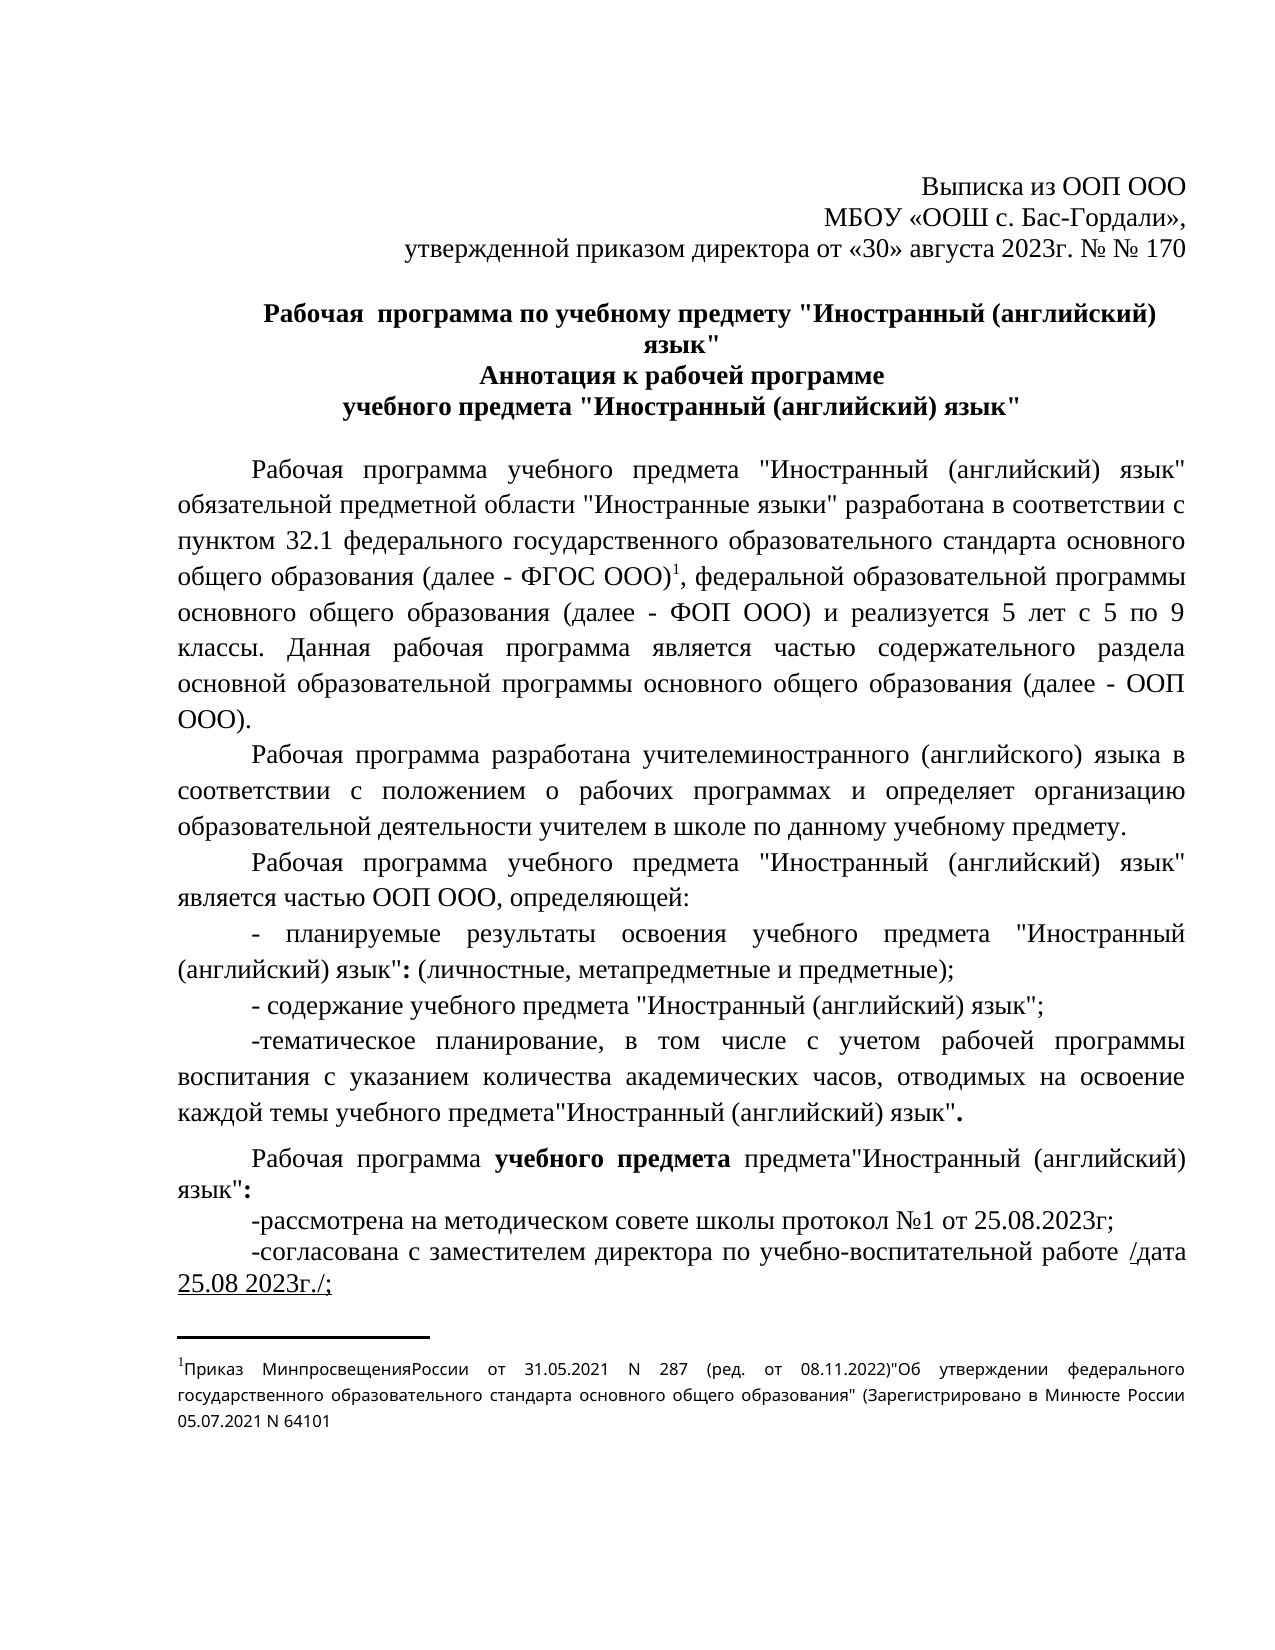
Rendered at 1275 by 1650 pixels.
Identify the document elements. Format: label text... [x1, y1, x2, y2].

text -рассмотрена на методическом совете школы протокол №1 от 25.08.2023г; [177, 1204, 1186, 1236]
text Рабочая программа учебного предмета "Иностранный (английский) язык" обязательной предметной области "Иностранные языки" разработана в соответствии с пунктом 32.1 федерального государственного образовательного стандарта основного общего образования (далее - ФГОС ООО), федеральной образовательной программы основного общего образования (далее - ФОП ООО) и реализуется 5 лет с 5 по 9 классы. Данная рабочая программа является частью содержательного раздела основной образовательной программы основного общего образования (далее - ООП ООО). [177, 453, 1186, 734]
text -согласована с заместителем директора по учебно-воспитательной работе /дата 25.08 2023г./; [177, 1236, 1186, 1298]
text Рабочая программа разработана учителеминостранного (английского) языка в соответствии с положением о рабочих программах и определяет организацию образовательной деятельности учителем в школе по данному учебному предмету. [177, 739, 1186, 841]
text - планируемые результаты освоения учебного предмета "Иностранный (английский) язык": (личностные, метапредметные и предметные); [177, 917, 1186, 984]
text Рабочая программа учебного предмета предмета"Иностранный (английский) язык": [177, 1142, 1186, 1204]
text МБОУ «ООШ с. Бас-Гордали», [177, 201, 1186, 232]
text учебного предмета "Иностранный (английский) язык" [177, 391, 1186, 422]
text - содержание учебного предмета "Иностранный (английский) язык"; [177, 989, 1186, 1020]
text Рабочая программа учебного предмета "Иностранный (английский) язык" является частью ООП ООО, определяющей: [177, 846, 1186, 913]
text -тематическое планирование, в том числе с учетом рабочей программы воспитания с указанием количества академических часов, отводимых на освоение каждой темы учебного предмета"Иностранный (английский) язык". [177, 1024, 1186, 1127]
text утвержденной приказом директора от «30» августа 2023г. № № 170 [177, 232, 1186, 263]
text Выписка из ООП ООО [177, 170, 1186, 201]
text Аннотация к рабочей программе [177, 359, 1186, 391]
text Рабочая программа по учебному предмету "Иностранный (английский) язык" [177, 297, 1186, 359]
